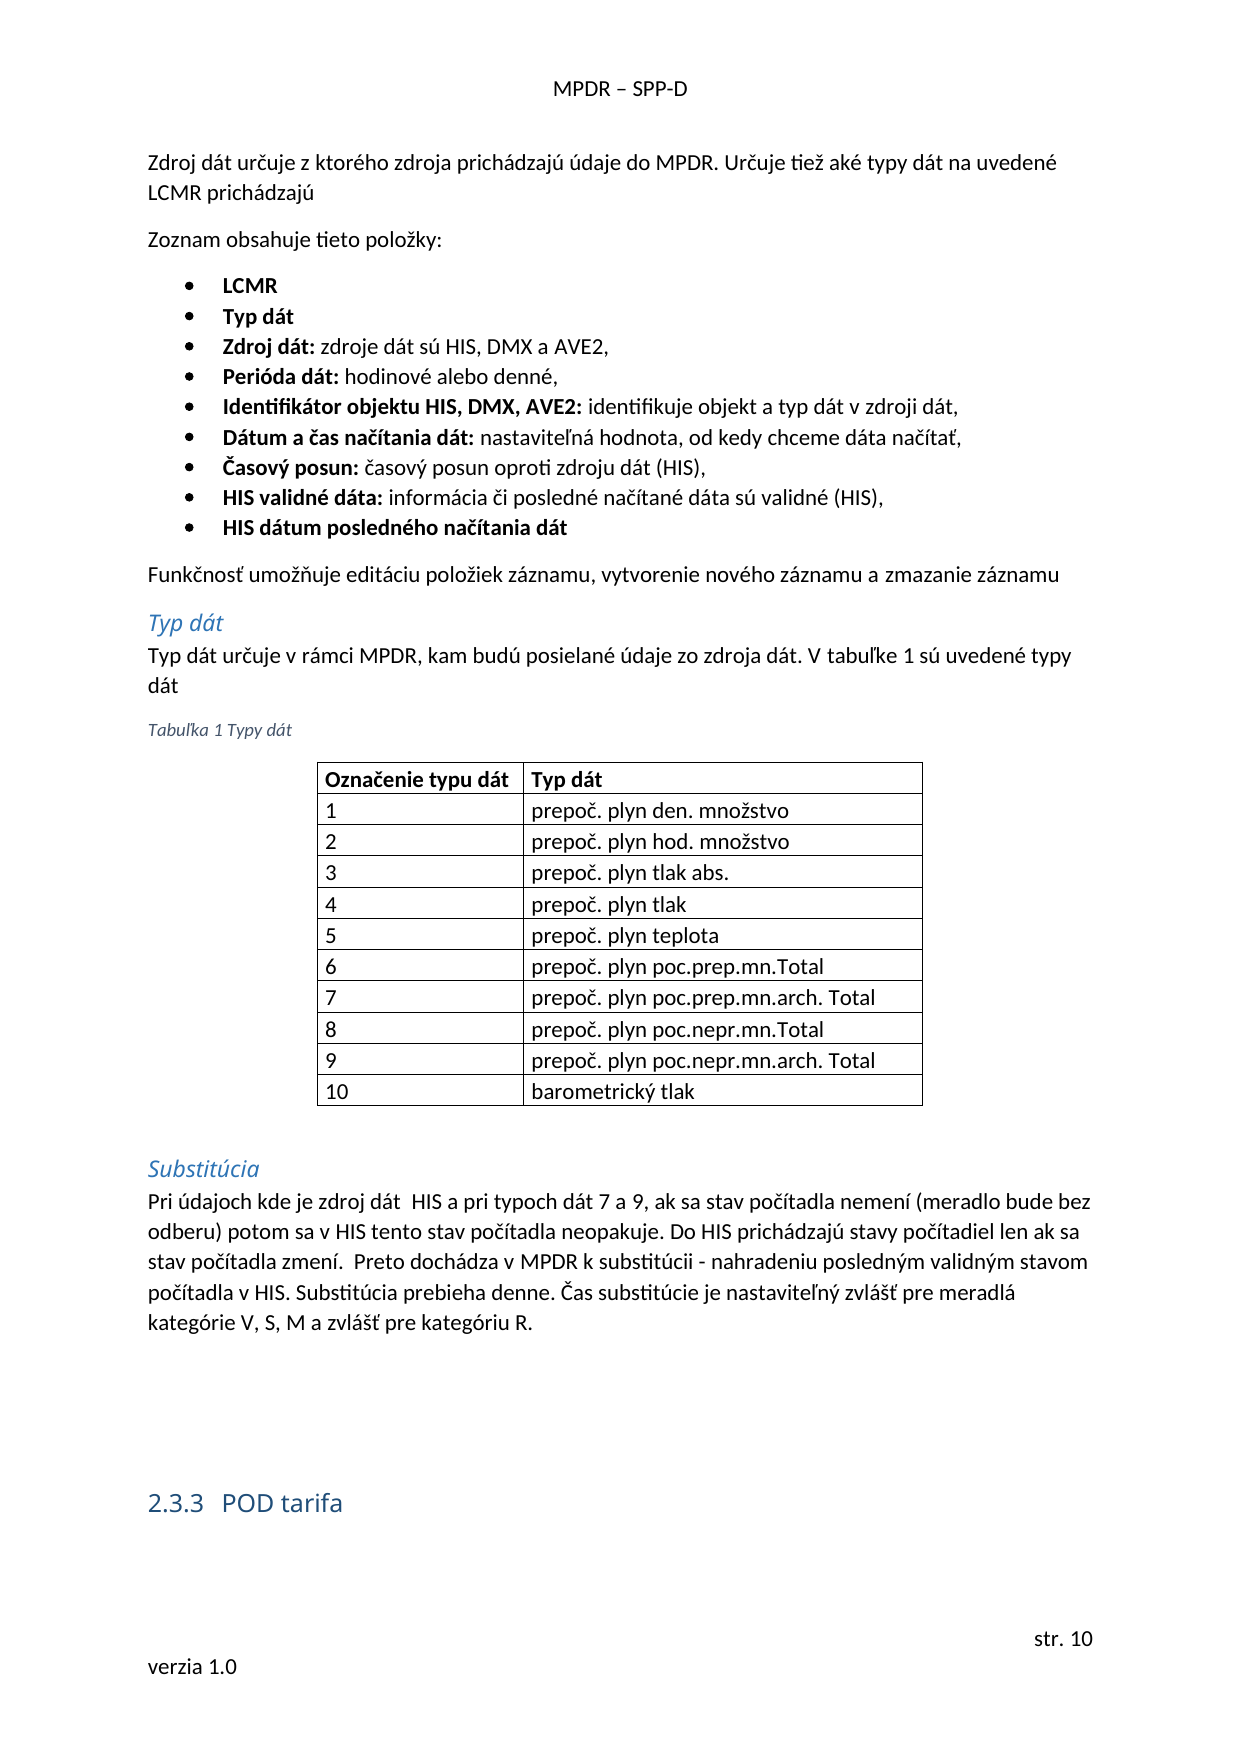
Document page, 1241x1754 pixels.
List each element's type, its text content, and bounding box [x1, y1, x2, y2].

table_cell prepoč. plyn poc.prep.mn.Total [524, 950, 922, 980]
list HIS dátum posledného načítania dát [185, 513, 1093, 541]
table_cell 1 [318, 794, 523, 824]
list HIS validné dáta: informácia či posledné načítané dáta sú validné (HIS), [185, 483, 1093, 511]
table_cell prepoč. plyn hod. množstvo [524, 825, 922, 855]
list Časový posun: časový posun oproti zdroju dát (HIS), [185, 453, 1093, 481]
text Zdroj dát určuje z ktorého zdroja prichádzajú údaje do MPDR. Určuje tiež aké typy dát na uvedené LCMR prichádzajú [148, 148, 1093, 206]
subtitle Typ dát [148, 607, 1093, 638]
table_cell prepoč. plyn poc.nepr.mn.arch. Total [524, 1044, 922, 1074]
table_cell prepoč. plyn poc.nepr.mn.Total [524, 1013, 922, 1043]
table_cell 8 [318, 1013, 523, 1043]
table_cell barometrický tlak [524, 1075, 922, 1105]
text Zoznam obsahuje tieto položky: [148, 225, 1093, 253]
text Tabuľka 1 Typy dát [148, 718, 1093, 741]
table_cell 5 [318, 919, 523, 949]
table_cell 2 [318, 825, 523, 855]
list Identifikátor objektu HIS, DMX, AVE2: identifikuje objekt a typ dát v zdroji dát, [185, 392, 1093, 420]
table_cell 4 [318, 888, 523, 918]
subtitle 2.3.3 POD tarifa [148, 1485, 1093, 1519]
table_cell prepoč. plyn teplota [524, 919, 922, 949]
table_header Typ dát [524, 763, 922, 793]
text Typ dát určuje v rámci MPDR, kam budú posielané údaje zo zdroja dát. V tabuľke 1 sú uvedené typy dát [148, 641, 1093, 699]
table_cell prepoč. plyn tlak [524, 888, 922, 918]
table_cell 6 [318, 950, 523, 980]
list LCMR [185, 272, 1093, 299]
list Perióda dát: hodinové alebo denné, [185, 362, 1093, 390]
table_cell 3 [318, 856, 523, 887]
table_cell prepoč. plyn den. množstvo [524, 794, 922, 824]
list Zdroj dát: zdroje dát sú HIS, DMX a AVE2, [185, 332, 1093, 360]
table_cell 9 [318, 1044, 523, 1074]
text Pri údajoch kde je zdroj dát HIS a pri typoch dát 7 a 9, ak sa stav počítadla nemení (meradlo bude bez odberu) potom sa v HIS tento stav počítadla neopakuje. Do HIS prichádzajú stavy počítadiel len ak sa stav počítadla zmení. Preto dochádza v MPDR k substitúcii - nahradeniu posledným validným stavom počítadla v HIS. Substitúcia prebieha denne. Čas substitúcie je nastaviteľný zvlášť pre meradlá kategórie V, S, M a zvlášť pre kategóriu R. [148, 1187, 1093, 1336]
table_cell prepoč. plyn tlak abs. [524, 856, 922, 887]
table_cell 10 [318, 1075, 523, 1105]
table_cell 7 [318, 981, 523, 1012]
table_header Označenie typu dát [318, 763, 523, 793]
text Funkčnosť umožňuje editáciu položiek záznamu, vytvorenie nového záznamu a zmazanie záznamu [148, 560, 1093, 588]
table_cell prepoč. plyn poc.prep.mn.arch. Total [524, 981, 922, 1012]
subtitle Substitúcia [148, 1153, 1093, 1184]
list Typ dát [185, 302, 1093, 330]
list Dátum a čas načítania dát: nastaviteľná hodnota, od kedy chceme dáta načítať, [185, 423, 1093, 451]
